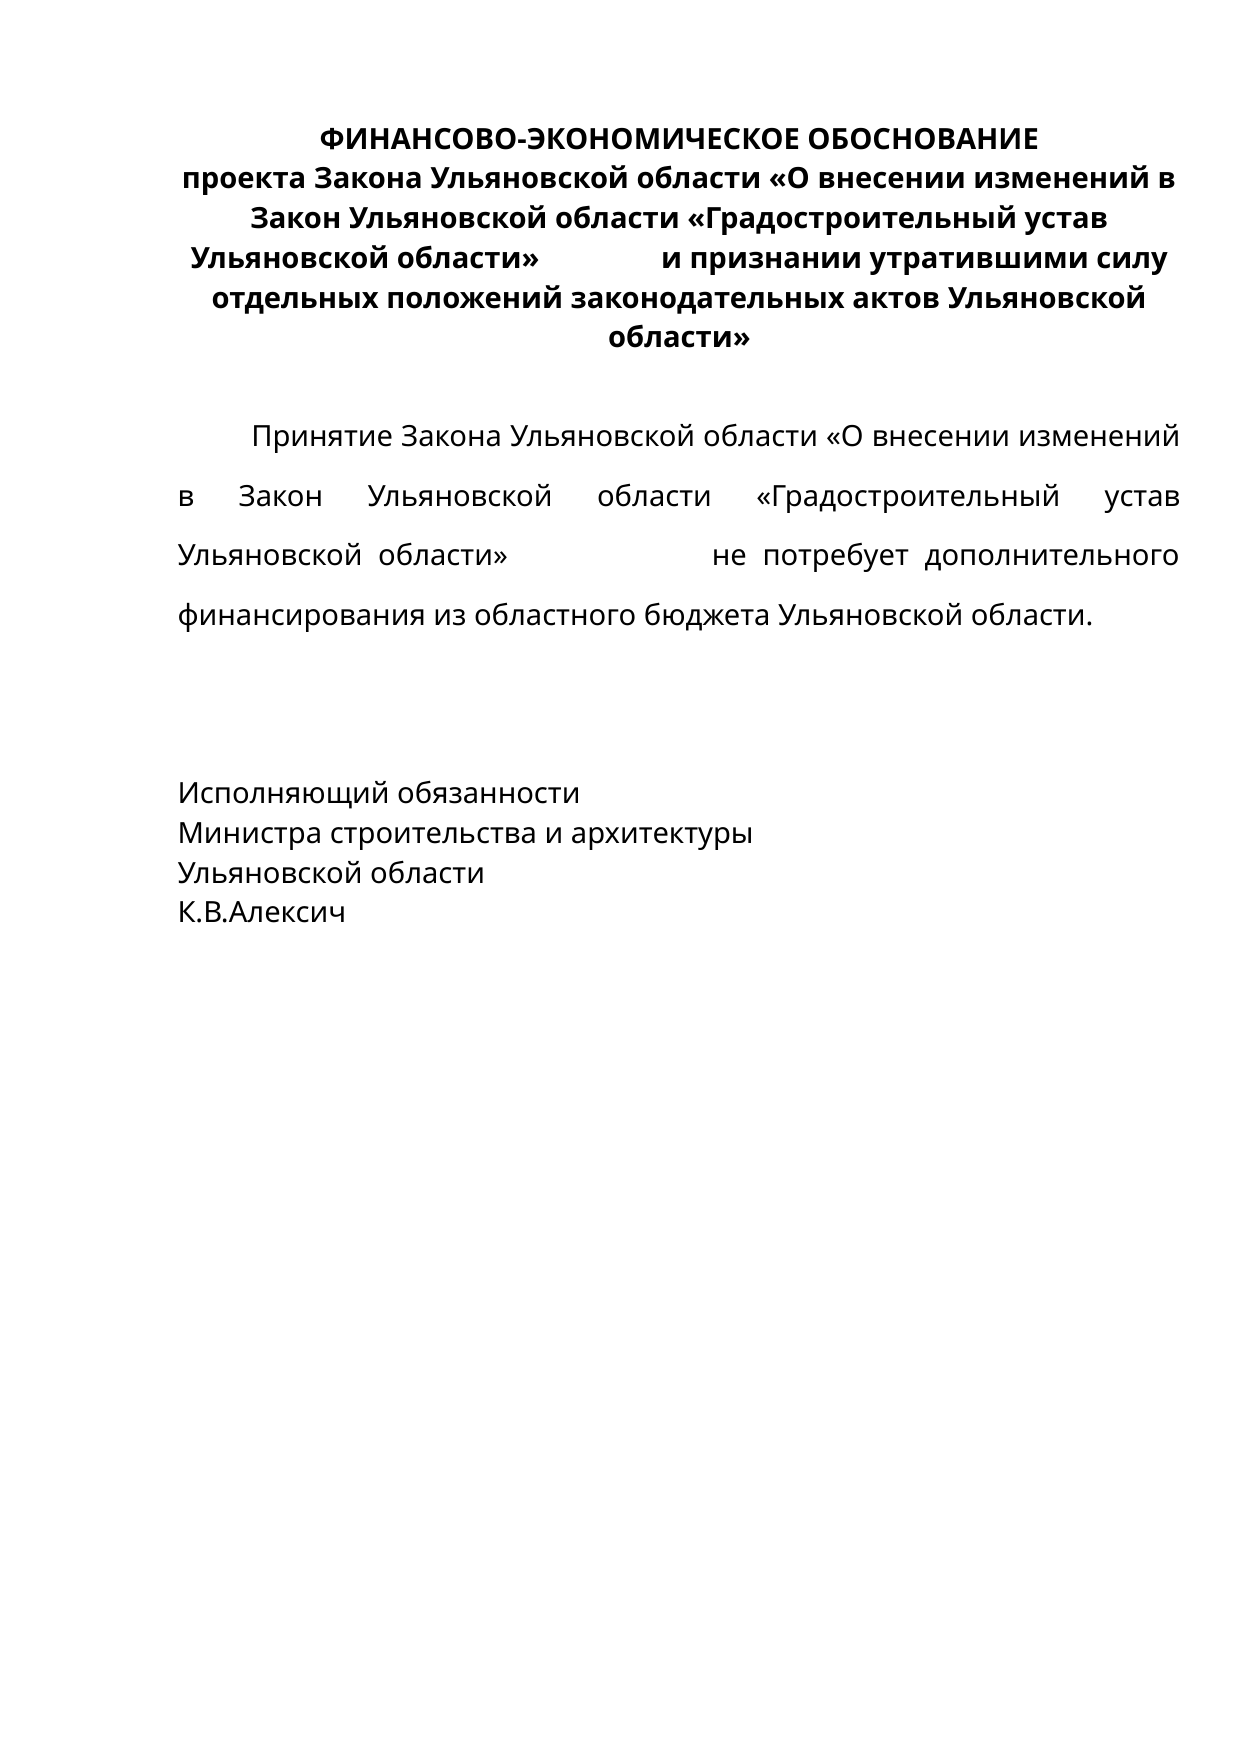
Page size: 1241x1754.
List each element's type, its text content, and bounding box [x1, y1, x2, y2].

text Ульяновской области К.В.Алексич [177, 852, 1181, 931]
text ФИНАНСОВО-ЭКОНОМИЧЕСКОЕ ОБОСНОВАНИЕ [177, 118, 1181, 158]
text Министра строительства и архитектуры [177, 812, 1181, 852]
text проекта Закона Ульяновской области «О внесении изменений в Закон Ульяновской области «Градостроительный устав Ульяновской области» и признании утратившими силу отдельных положений законодательных актов Ульяновской области» [177, 158, 1181, 356]
text Принятие Закона Ульяновской области «О внесении изменений в Закон Ульяновской области «Градостроительный устав Ульяновской области» не потребует дополнительного финансирования из областного бюджета Ульяновской области. [177, 416, 1181, 634]
text Исполняющий обязанности [177, 773, 1181, 812]
